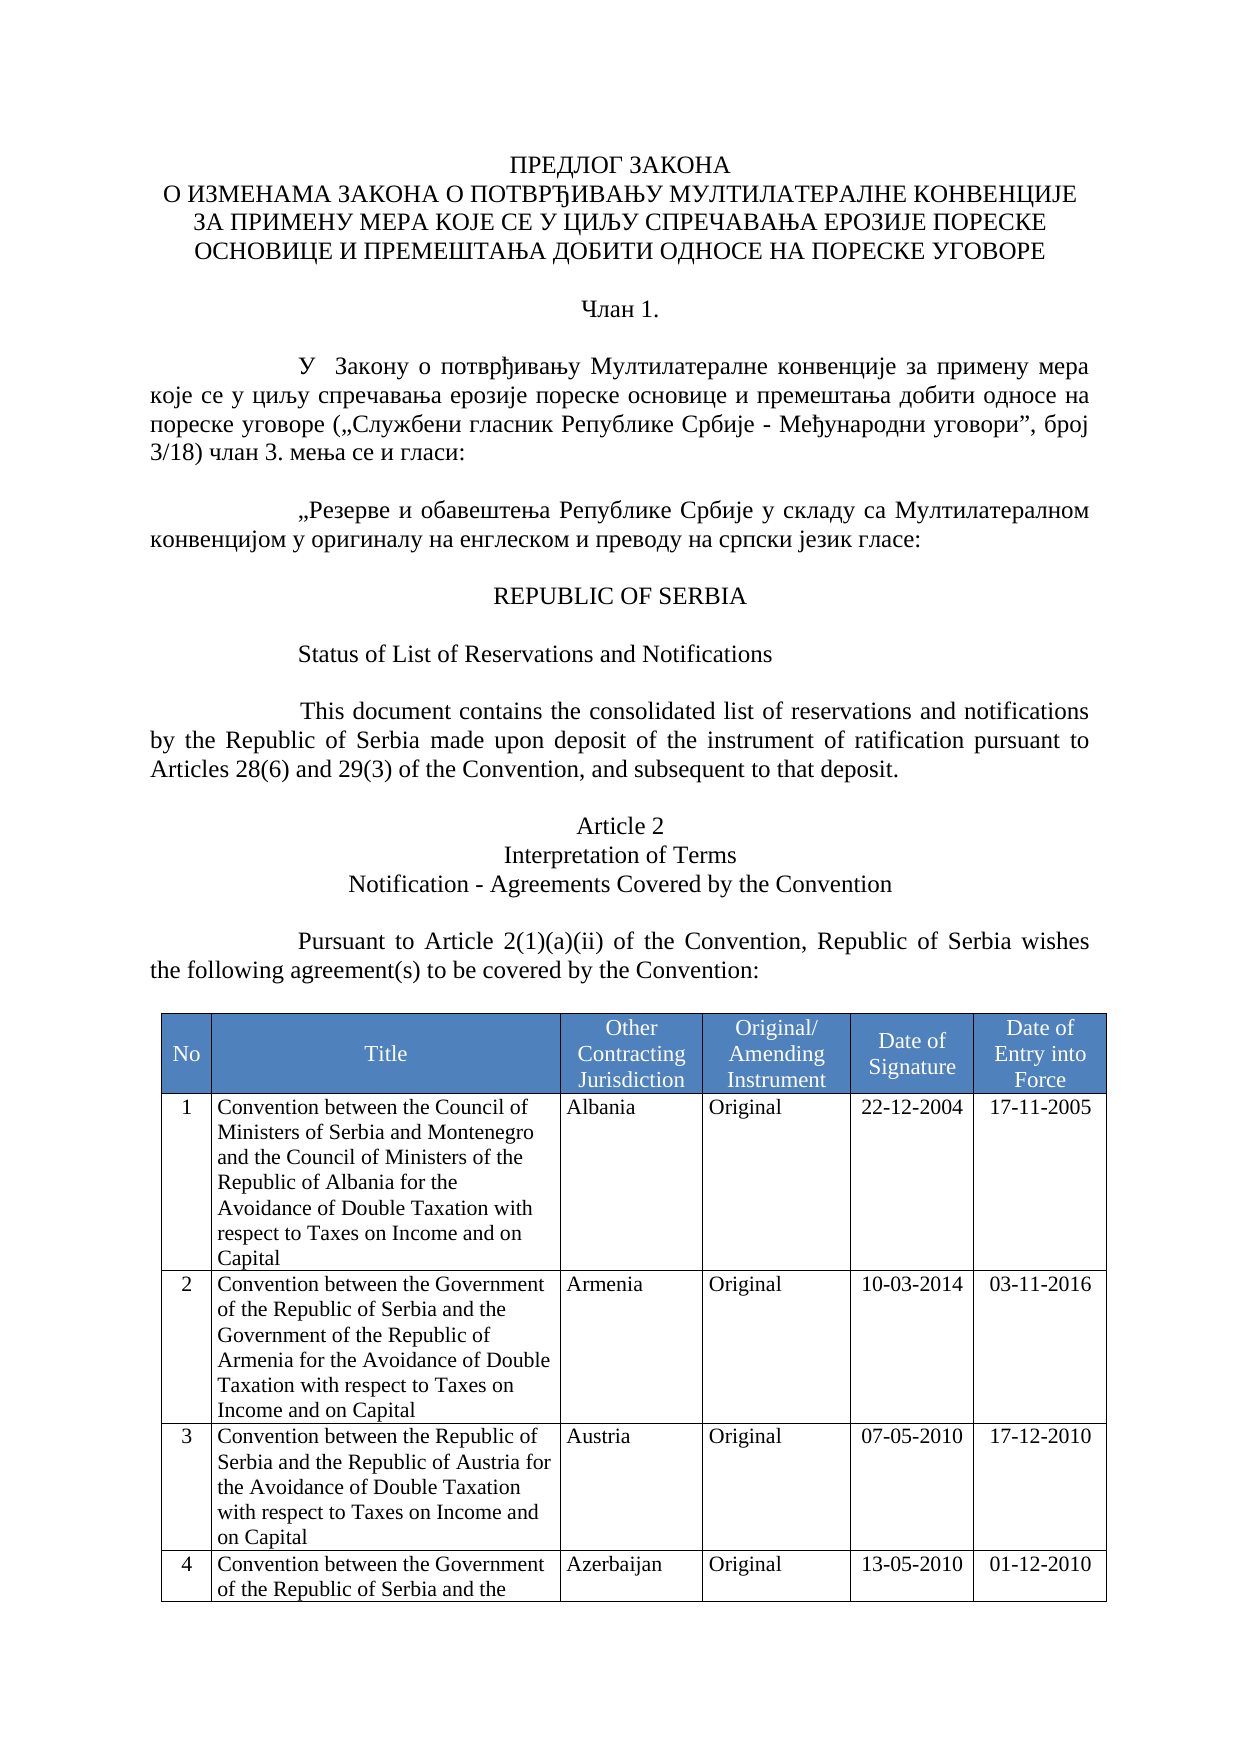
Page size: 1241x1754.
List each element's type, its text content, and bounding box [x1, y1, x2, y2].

text ПРЕДЛОГ ЗАКОНА [150, 150, 1090, 179]
table_header Other Contracting Jurisdiction [561, 1014, 702, 1093]
table_cell 3 [162, 1424, 211, 1549]
text Pursuant to Article 2(1)(a)(ii) of the Convention, Republic of Serbia wishes the following agreement(s) to be covered by the Convention: [150, 926, 1090, 984]
table_cell Austria [561, 1424, 702, 1549]
text Notification - Agreements Covered by the Convention [150, 869, 1090, 897]
table_header Date of Signature [851, 1014, 973, 1093]
text О ИЗМЕНАМА ЗАКОНА О ПОТВРЂИВАЊУ МУЛТИЛАТЕРАЛНЕ КОНВЕНЦИЈЕ ЗА ПРИМЕНУ МЕРА КОЈЕ СЕ У ЦИЉУ СПРЕЧАВАЊА ЕРОЗИЈЕ ПОРЕСКЕ ОСНОВИЦЕ И ПРЕМЕШТАЊА ДОБИТИ ОДНОСЕ НА ПОРЕСКЕ УГОВОРЕ [150, 179, 1090, 265]
table_cell 22-12-2004 [851, 1094, 973, 1270]
table_cell 03-11-2016 [974, 1271, 1106, 1422]
text Члан 1. [150, 294, 1090, 322]
table_cell Original [703, 1424, 850, 1549]
table_header Original/ Amending Instrument [703, 1014, 850, 1093]
text Interpretation of Terms [150, 840, 1090, 869]
table_cell Convention between the Republic of Serbia and the Republic of Austria for the Avoidance of Double Taxation with respect to Taxes on Income and on Capital [307, 1424, 560, 1549]
text This document contains the consolidated list of reservations and notifications by the Republic of Serbia made upon deposit of the instrument of ratification pursuant to Articles 28(6) and 29(3) of the Convention, and subsequent to that deposit. [150, 696, 1090, 782]
table_cell Convention between the Government of the Republic of Serbia and the Government of the Republic of Armenia for the Avoidance of Double Taxation with respect to Taxes on Income and on Capital [416, 1271, 560, 1422]
table_cell Convention between the Council of Ministers of Serbia and Montenegro and the Council of Ministers of the Republic of Albania for the Avoidance of Double Taxation with respect to Taxes on Income and on Capital [212, 1094, 560, 1270]
table_cell 10-03-2014 [851, 1271, 973, 1422]
table_cell 17-12-2010 [974, 1424, 1106, 1549]
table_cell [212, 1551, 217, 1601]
text Article 2 [150, 811, 1090, 840]
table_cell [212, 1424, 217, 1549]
table_cell Original [703, 1551, 850, 1601]
table_header Title [212, 1014, 560, 1093]
table_cell 13-05-2010 [851, 1551, 973, 1601]
table_cell Azerbaijan [561, 1551, 702, 1601]
text Status of List of Reservations and Notifications [150, 639, 1090, 667]
table_header Date of Entry into Force [974, 1014, 1106, 1093]
table_cell Armenia [561, 1271, 702, 1422]
text REPUBLIC OF SERBIA [150, 581, 1090, 610]
table_cell Albania [561, 1094, 702, 1270]
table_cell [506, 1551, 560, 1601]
table_cell 1 [162, 1094, 211, 1270]
table_cell Original [703, 1094, 850, 1270]
table_cell 07-05-2010 [851, 1424, 973, 1549]
text У Закону о потврђивању Мултилатералне конвенције за примену мера које се у циљу спречавања ерозије пореске основице и премештања добити односе на пореске уговоре („Службени гласник Републике Србије - Међународни уговори”, број 3/18) члан 3. мења се и гласи: [150, 351, 1090, 466]
table_cell 2 [162, 1271, 211, 1422]
table_header No [162, 1014, 211, 1093]
table_cell Original [703, 1271, 850, 1422]
text „Резерве и обавештења Републике Србије у складу са Мултилатералном конвенцијом у оригиналу на енглеском и преводу на српски језик гласе: [150, 495, 1090, 552]
table_cell 4 [162, 1551, 211, 1601]
table_cell 17-11-2005 [974, 1094, 1106, 1270]
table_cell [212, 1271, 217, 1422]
table_cell 01-12-2010 [974, 1551, 1106, 1601]
